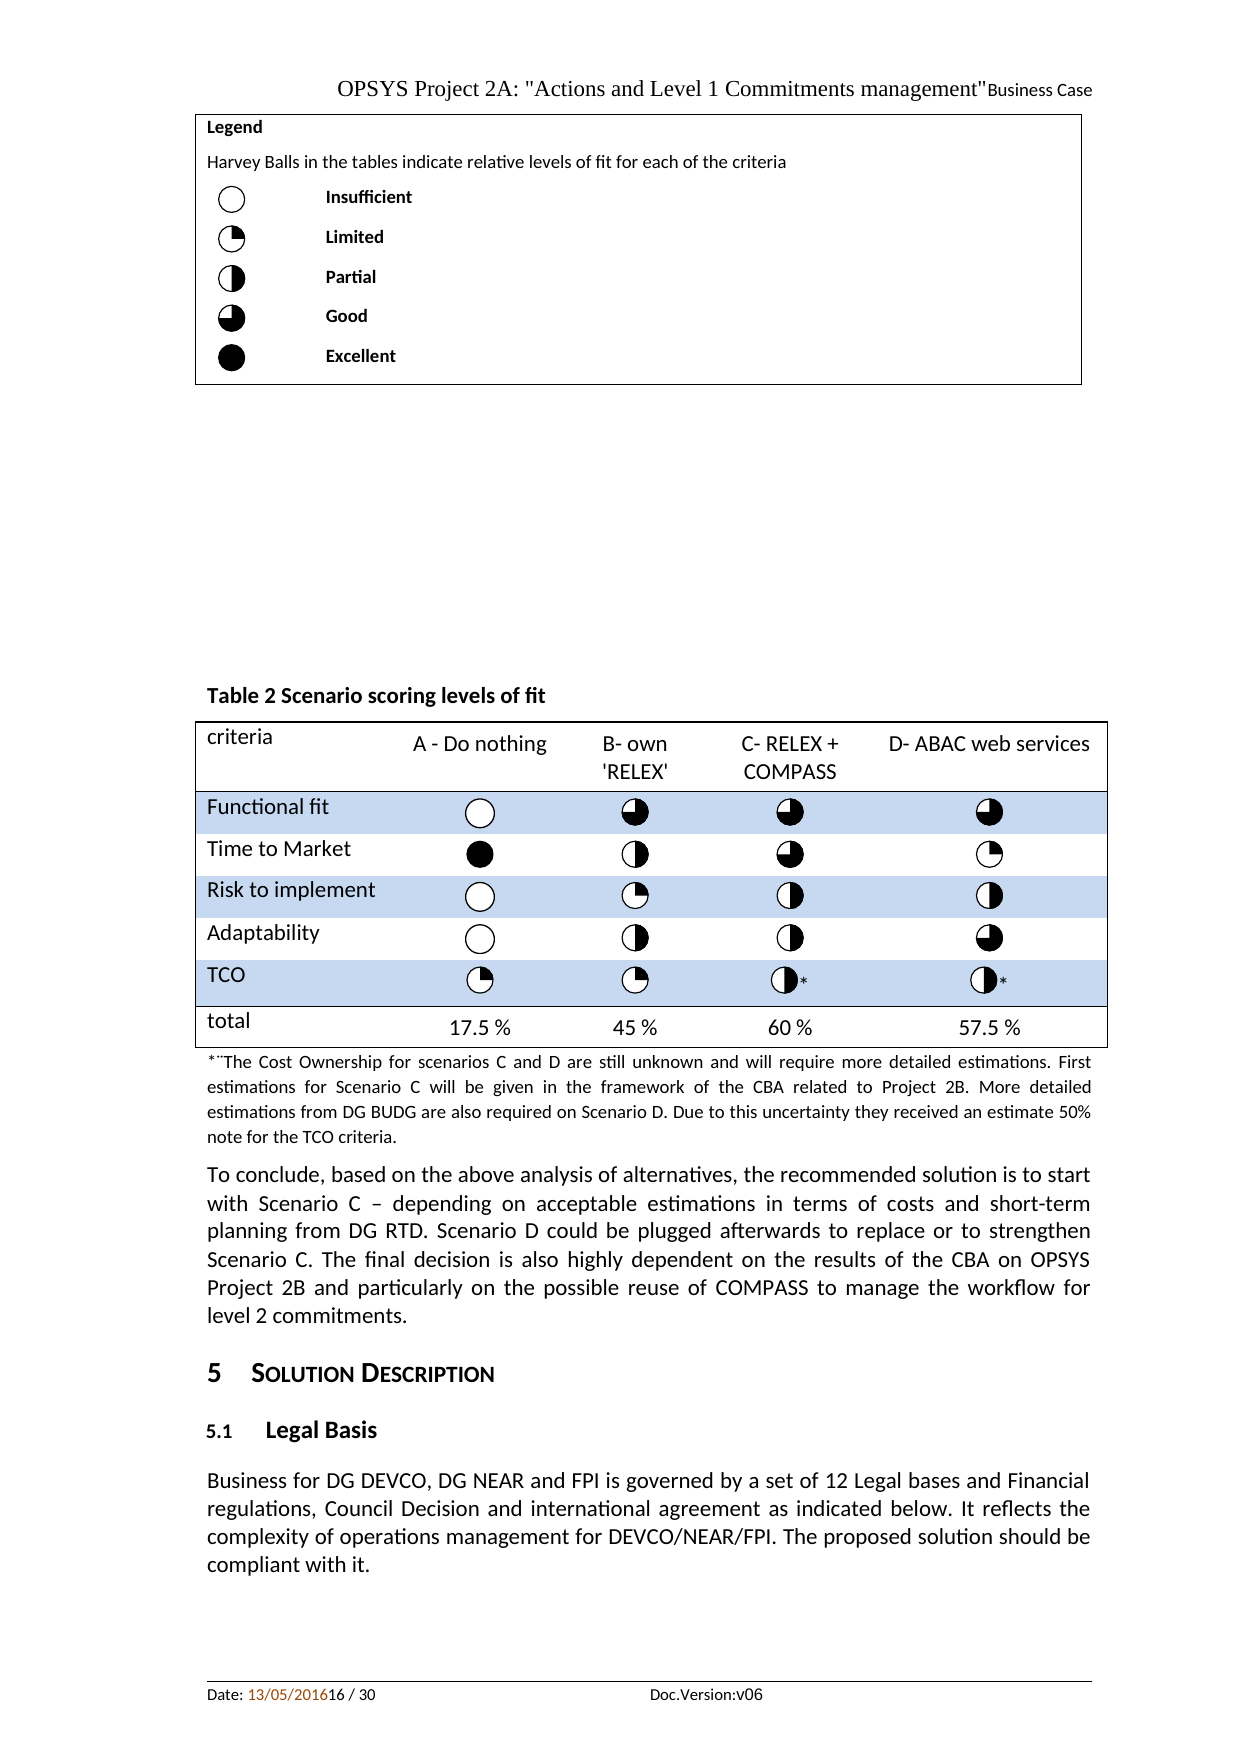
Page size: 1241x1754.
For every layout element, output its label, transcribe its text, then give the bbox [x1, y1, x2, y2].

table_header D- ABAC web services [871, 723, 1107, 791]
table_cell [561, 960, 709, 1006]
table_cell [399, 834, 561, 876]
table_cell [709, 918, 871, 960]
table_cell [709, 876, 871, 918]
table_cell [709, 834, 871, 876]
table_cell Functional fit [196, 792, 399, 834]
table_cell [399, 792, 561, 834]
table_cell Risk to implement [196, 876, 399, 918]
table_cell 60 % [709, 1007, 871, 1047]
table_cell Time to Market [196, 834, 399, 876]
table_cell 17.5 % [399, 1007, 561, 1047]
table_header A - Do nothing [399, 723, 561, 791]
table_cell [871, 918, 1107, 960]
subtitle Legal Basis [206, 1414, 1092, 1445]
subtitle Solution Description [207, 1354, 1092, 1389]
table_cell [561, 918, 709, 960]
table_cell * [871, 960, 1107, 1006]
table_cell [871, 876, 1107, 918]
table_cell [871, 792, 1107, 834]
table_cell 45 % [561, 1007, 709, 1047]
table_cell TCO [196, 960, 399, 1006]
table_cell [561, 792, 709, 834]
table_cell [399, 918, 561, 960]
table_cell [399, 960, 561, 1006]
text To conclude, based on the above analysis of alternatives, the recommended solution is to start with Scenario C – depending on acceptable estimations in terms of costs and short-term planning from DG RTD. Scenario D could be plugged afterwards to replace or to strengthen Scenario C. The final decision is also highly dependent on the results of the CBA on OPSYS Project 2B and particularly on the possible reuse of COMPASS to manage the workflow for level 2 commitments. [207, 1161, 1092, 1329]
table_cell [561, 876, 709, 918]
table_cell [399, 876, 561, 918]
table_cell 57.5 % [871, 1007, 1107, 1047]
text Table 2 Scenario scoring levels of fit [207, 681, 1092, 709]
table_cell * [709, 960, 871, 1006]
table_cell [709, 792, 871, 834]
text *¨The Cost Ownership for scenarios C and D are still unknown and will require more detailed estimations. First estimations for Scenario C will be given in the framework of the CBA related to Project 2B. More detailed estimations from DG BUDG are also required on Scenario D. Due to this uncertainty they received an estimate 50% note for the TCO criteria. [207, 1048, 1092, 1148]
table_header B- own 'RELEX' [561, 723, 709, 791]
table_header C- RELEX + COMPASS [709, 723, 871, 791]
table_header criteria [196, 723, 399, 791]
table_header Legend Harvey Balls in the tables indicate relative levels of fit for each of the criteria [196, 115, 1081, 384]
table_cell Adaptability [196, 918, 399, 960]
text Business for DG DEVCO, DG NEAR and FPI is governed by a set of 12 Legal bases and Financial regulations, Council Decision and international agreement as indicated below. It reflects the complexity of operations management for DEVCO/NEAR/FPI. The proposed solution should be compliant with it. [207, 1466, 1092, 1578]
table_cell [871, 834, 1107, 876]
table_cell total [196, 1007, 399, 1047]
table_cell [561, 834, 709, 876]
